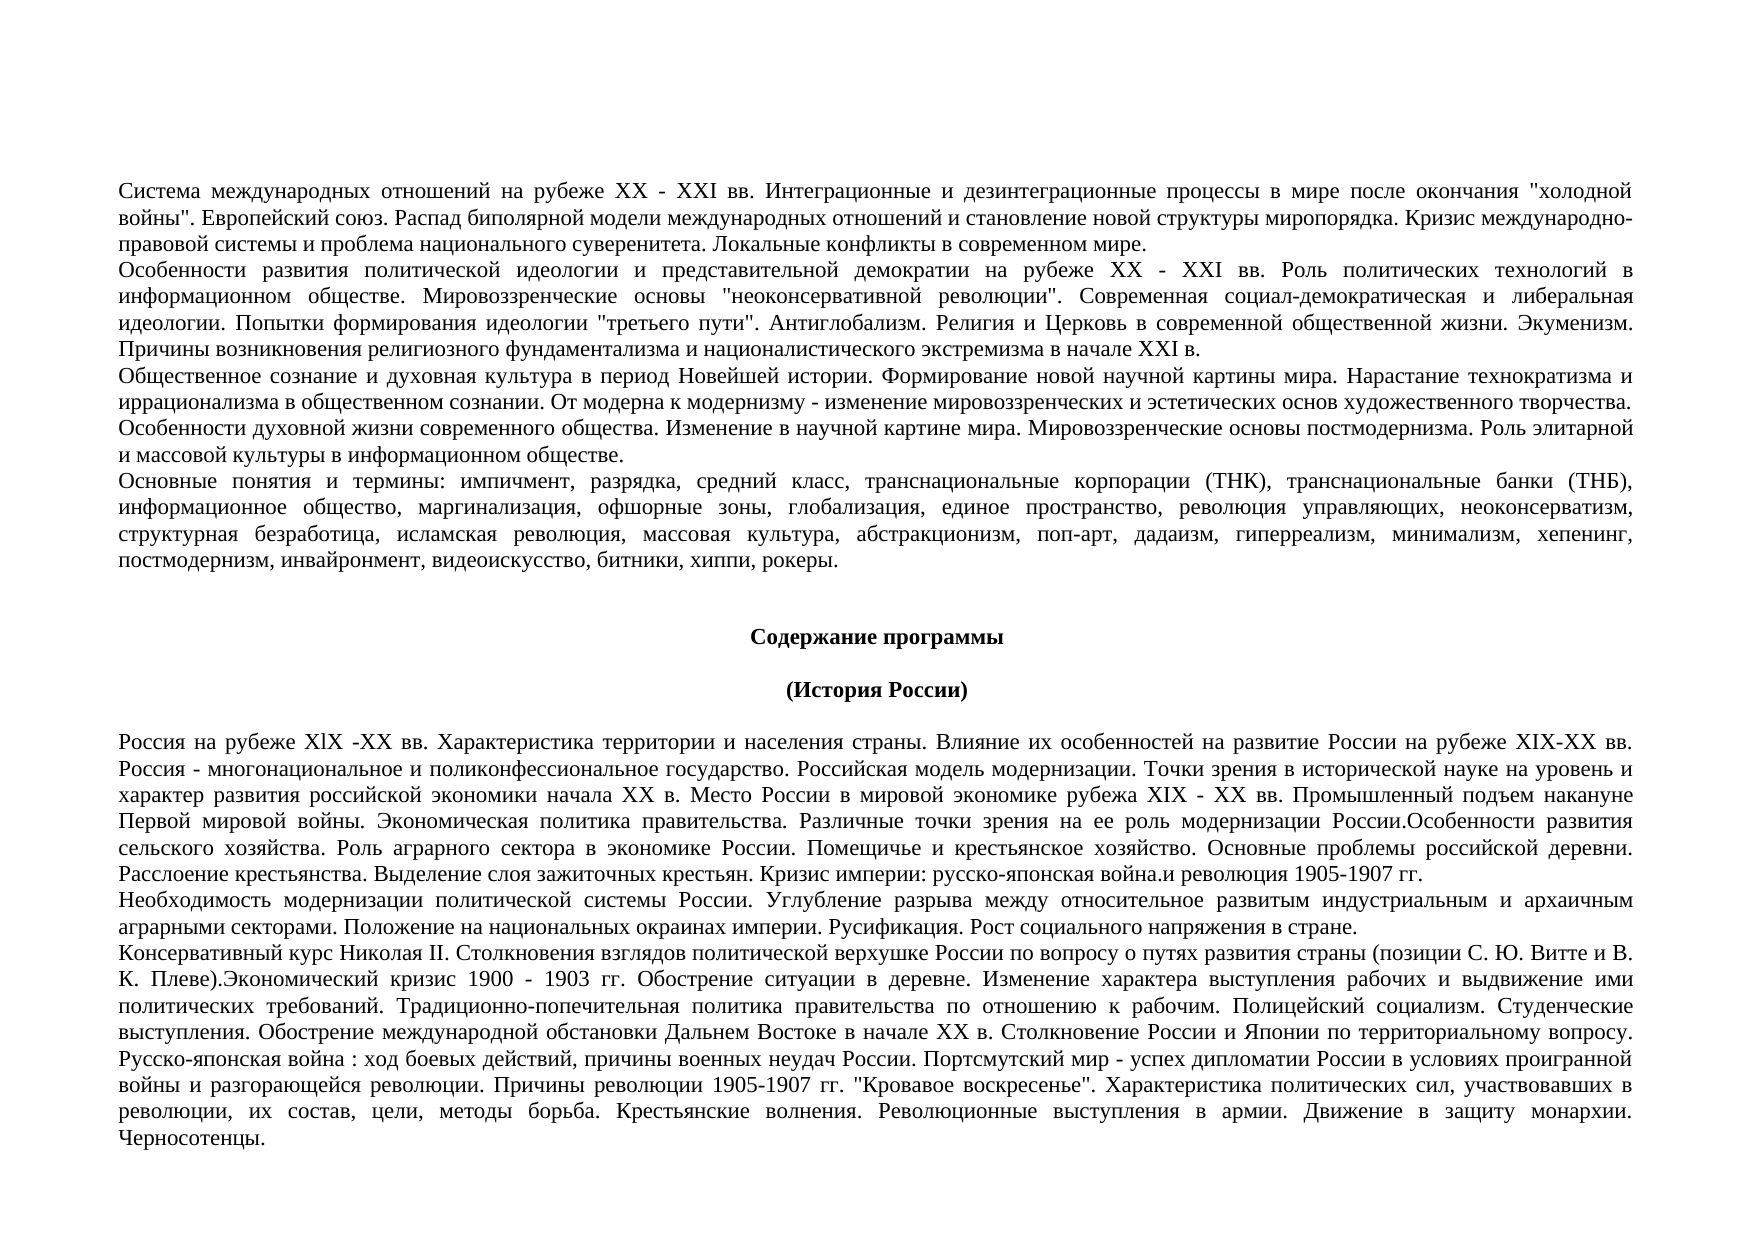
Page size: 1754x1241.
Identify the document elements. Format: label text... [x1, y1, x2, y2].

text Особенности развития политической идеологии и представительной демократии на рубеже XX - XXI вв. Роль политических технологий в информационном обществе. Мировоззренческие основы "неоконсервативной революции". Современная социал-демократическая и либеральная идеологии. Попытки формирования идеологии "третьего пути". Антиглобализм. Религия и Церковь в современной общественной жизни. Экуменизм. Причины возникновения религиозного фундаментализма и националистического экстремизма в начале XXI в. [118, 256, 1636, 362]
text Основные понятия и термины: импичмент, разрядка, средний класс, транснациональные корпорации (ТНК), транснациональные банки (ТНБ), информационное общество, маргинализация, офшорные зоны, глобализация, единое пространство, революция управляющих, неоконсерватизм, структурная безработица, исламская революция, массовая культура, абстракционизм, поп-арт, дадаизм, гиперреализм, минимализм, хепенинг, постмодернизм, инвайронмент, видеоискусство, битники, хиппи, рокеры. [118, 467, 1636, 572]
text Общественное сознание и духовная культура в период Новейшей истории. Формирование новой научной картины мира. Нарастание технократизма и иррационализма в общественном сознании. От модерна к модернизму - изменение мировоззренческих и эстетических основ художественного творчества. [118, 362, 1636, 414]
text Россия на рубеже ХlX -XX вв. Характеристика территории и населения страны. Влияние их особенностей на развитие России на рубеже XIX-XX вв. Россия - многонациональное и поликонфессиональное государство. Российская модель модернизации. Точки зрения в исторической науке на уровень и характер развития российской экономики начала XX в. Место России в мировой экономике рубежа XIX - XX вв. Промышленный подъем накануне Первой мировой войны. Экономическая политика правительства. Различные точки зрения на ее роль модернизации России.Особенности развития сельского хозяйства. Роль аграрного сектора в экономике России. Помещичье и крестьянское хозяйство. Основные проблемы российской деревни. Расслоение крестьянства. Выделение слоя зажиточных крестьян. Кризис империи: русско-японская война.и революция 1905-1907 гг. [118, 728, 1636, 886]
text (История России) [118, 676, 1636, 702]
text Консервативный курс Николая II. Столкновения взглядов политической верхушке России по вопросу о путях развития страны (позиции С. Ю. Витте и В. К. Плеве).Экономический кризис 1900 - 1903 гг. Обострение ситуации в деревне. Изменение характера выступления рабочих и выдвижение ими политических требований. Традиционно-попечительная политика правительства по отношению к рабочим. Полицейский социализм. Студенческие выступления. Обострение международной обстановки Дальнем Востоке в начале XX в. Столкновение России и Японии по территориальному вопросу. Русско-японская война : ход боевых действий, причины военных неудач России. Портсмутский мир - успех дипломатии России в условиях проигранной войны и разгорающейся революции. Причины революции 1905-1907 гг. "Кровавое воскресенье". Характеристика политических сил, участвовавших в революции, их состав, цели, методы борьба. Крестьянские волнения. Революционные выступления в армии. Движение в защиту монархии. Черносотенцы. [118, 939, 1636, 1150]
text Необходимость модернизации политической системы России. Углубление разрыва между относительное развитым индустриальным и архаичным аграрными секторами. Положение на национальных окраинах империи. Русификация. Рост социального напряжения в стране. [118, 886, 1636, 939]
text Система международных отношений на рубеже XX - XXI вв. Интеграционные и дезинтеграционные процессы в мире после окончания "холодной войны". Европейский союз. Распад биполярной модели международных отношений и становление новой структуры миропорядка. Кризис международно-правовой системы и проблема национального суверенитета. Локальные конфликты в современном мире. [118, 177, 1636, 256]
text Содержание программы [118, 623, 1636, 649]
text Особенности духовной жизни современного общества. Изменение в научной картине мира. Мировоззренческие основы постмодернизма. Роль элитарной и массовой культуры в информационном обществе. [118, 414, 1636, 467]
